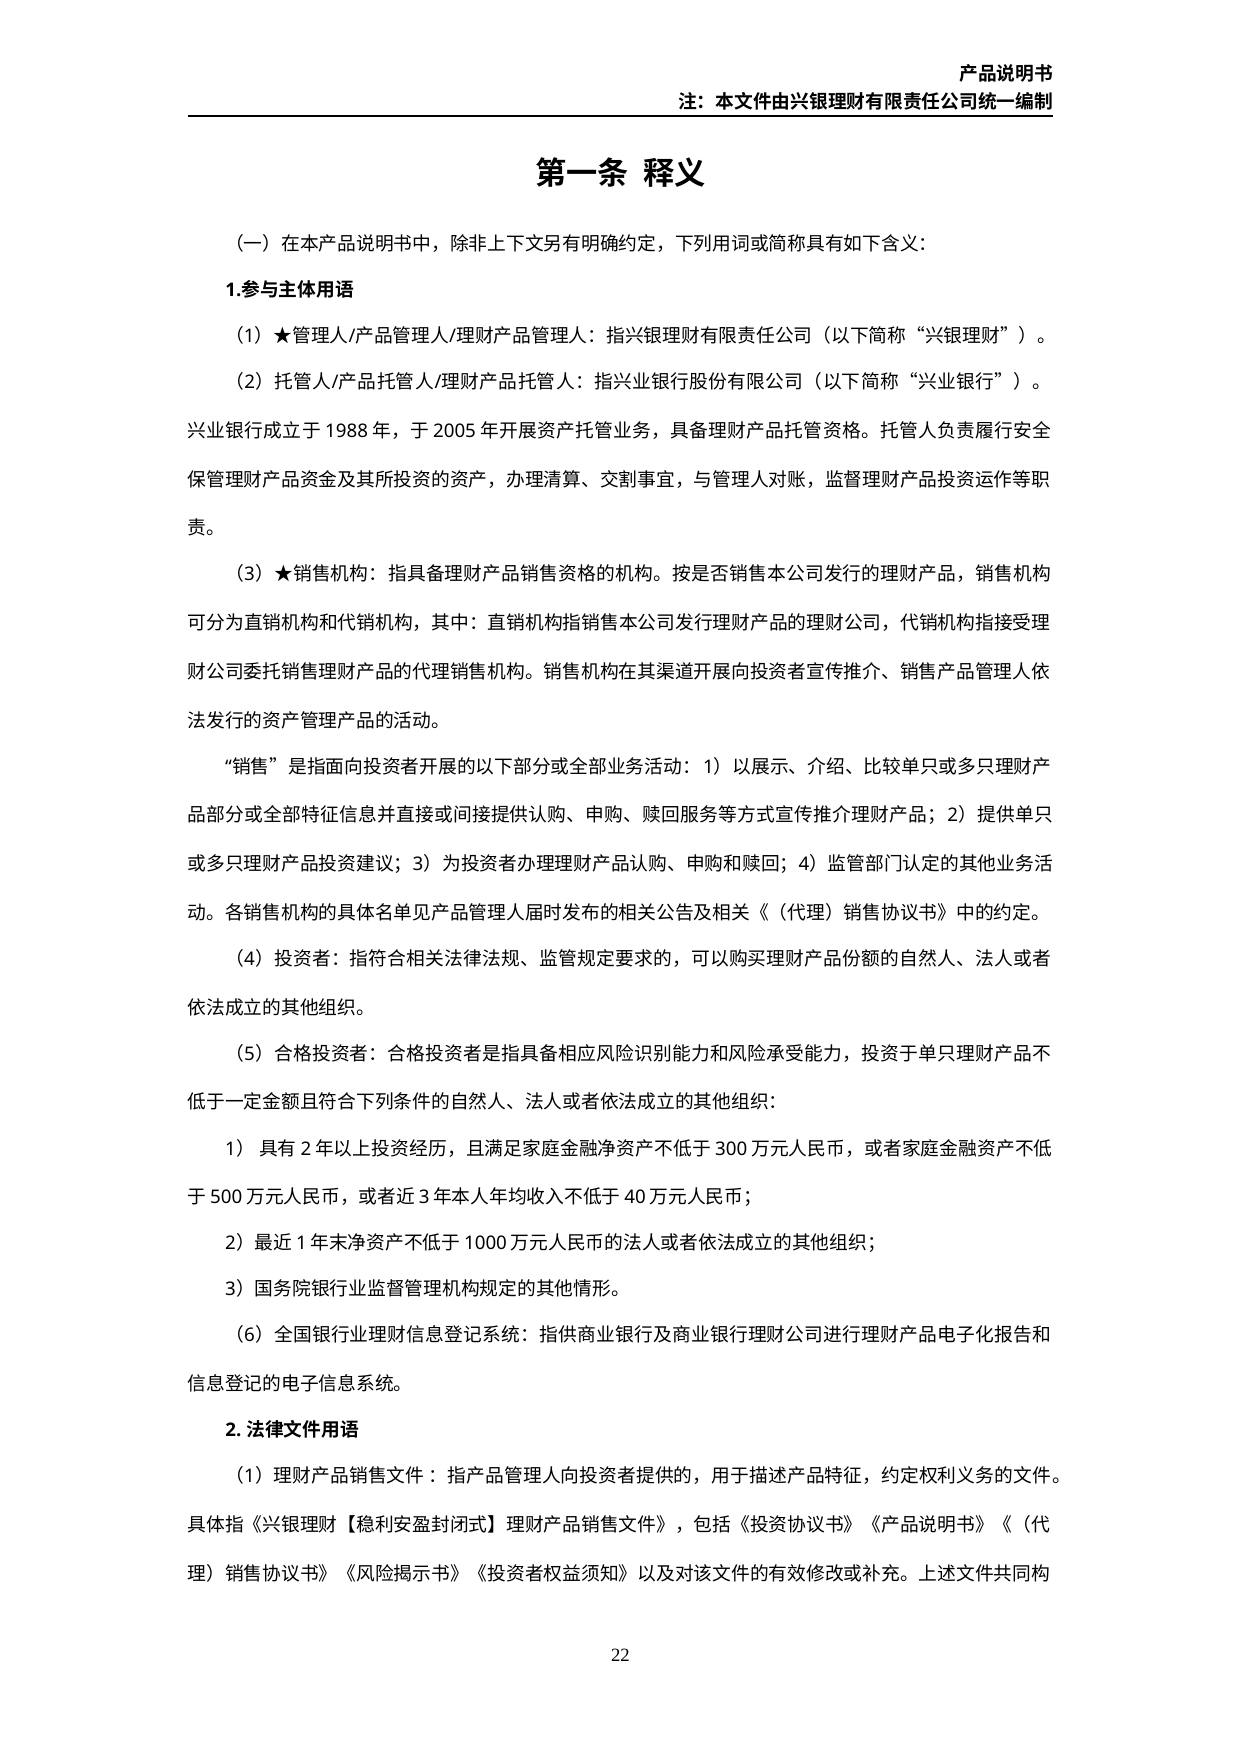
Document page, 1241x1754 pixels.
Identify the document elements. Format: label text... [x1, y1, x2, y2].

text （5）合格投资者：合格投资者是指具备相应风险识别能力和风险承受能力，投资于单只理财产品不低于一定金额且符合下列条件的自然人、法人或者依法成立的其他组织： [187, 1036, 1053, 1117]
text 2）最近1年末净资产不低于1000万元人民币的法人或者依法成立的其他组织； [187, 1225, 1053, 1258]
text （3）★销售机构：指具备理财产品销售资格的机构。按是否销售本公司发行的理财产品，销售机构可分为直销机构和代销机构，其中：直销机构指销售本公司发行理财产品的理财公司，代销机构指接受理财公司委托销售理财产品的代理销售机构。销售机构在其渠道开展向投资者宣传推介、销售产品管理人依法发行的资产管理产品的活动。 [187, 556, 1053, 735]
text 第一条 释义 [187, 138, 1053, 203]
text （一）在本产品说明书中，除非上下文另有明确约定，下列用词或简称具有如下含义： [187, 226, 1053, 258]
text 3）国务院银行业监督管理机构规定的其他情形。 [187, 1271, 1053, 1304]
text 1） 具有2年以上投资经历，且满足家庭金融净资产不低于300万元人民币，或者家庭金融资产不低于500万元人民币，或者近3年本人年均收入不低于40万元人民币； [187, 1131, 1053, 1212]
text （2）托管人/产品托管人/理财产品托管人：指兴业银行股份有限公司（以下简称“兴业银行”）。兴业银行成立于1988年，于2005年开展资产托管业务，具备理财产品托管资格。托管人负责履行安全保管理财产品资金及其所投资的资产，办理清算、交割事宜，与管理人对账，监督理财产品投资运作等职责。 [187, 364, 1053, 543]
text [187, 1458, 1053, 1588]
text （4）投资者：指符合相关法律法规、监管规定要求的，可以购买理财产品份额的自然人、法人或者依法成立的其他组织。 [187, 941, 1053, 1022]
text （1）★管理人/产品管理人/理财产品管理人：指兴银理财有限责任公司（以下简称“兴银理财”）。 [187, 318, 1053, 351]
text 2. 法律文件用语 [187, 1412, 1053, 1445]
text “销售”是指面向投资者开展的以下部分或全部业务活动：1）以展示、介绍、比较单只或多只理财产品部分或全部特征信息并直接或间接提供认购、申购、赎回服务等方式宣传推介理财产品；2）提供单只或多只理财产品投资建议；3）为投资者办理理财产品认购、申购和赎回；4）监管部门认定的其他业务活动。各销售机构的具体名单见产品管理人届时发布的相关公告及相关《（代理）销售协议书》中的约定。 [187, 749, 1053, 927]
text 1.参与主体用语 [187, 272, 1053, 304]
text （6）全国银行业理财信息登记系统：指供商业银行及商业银行理财公司进行理财产品电子化报告和信息登记的电子信息系统。 [187, 1317, 1053, 1399]
